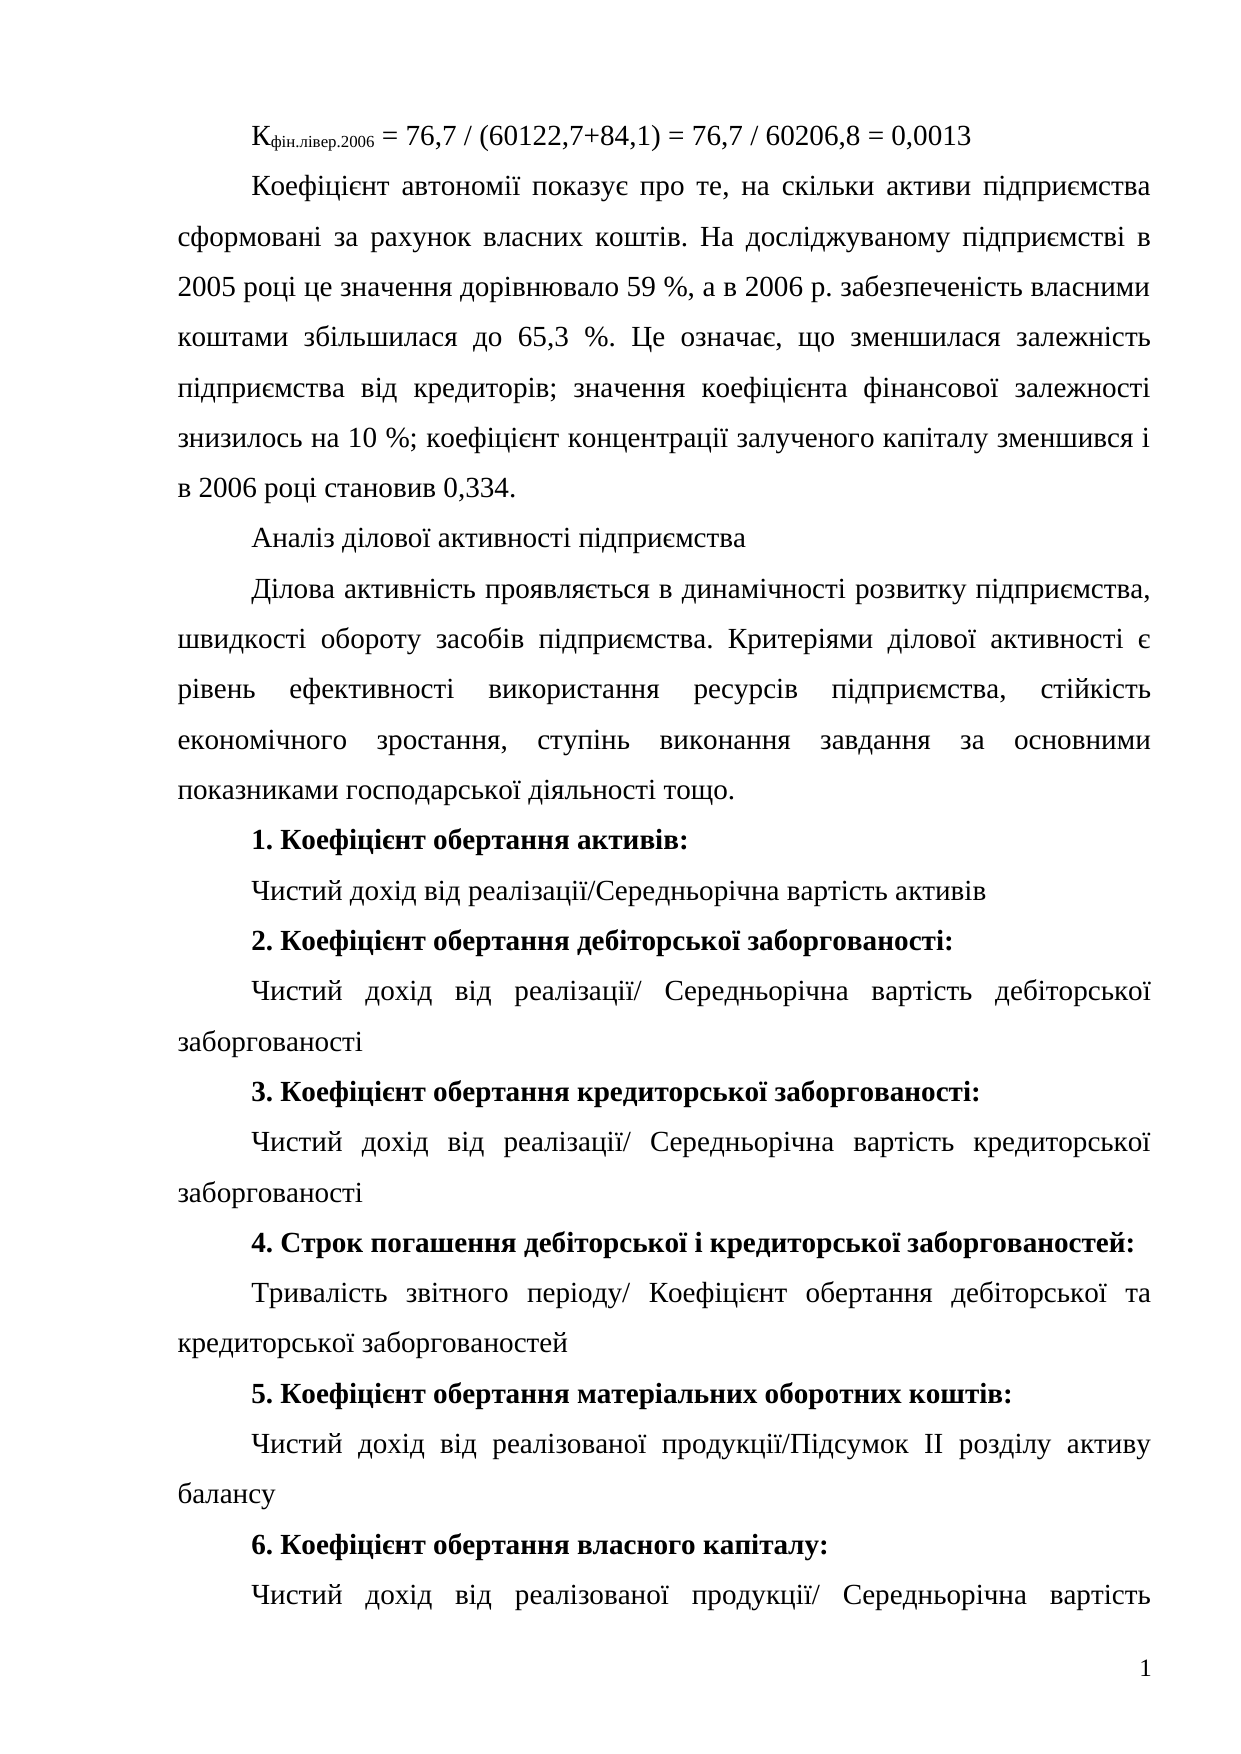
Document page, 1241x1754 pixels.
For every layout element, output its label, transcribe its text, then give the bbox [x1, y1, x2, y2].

text 1. Коефіцієнт обертання активів: [177, 822, 1152, 856]
text 6. Коефіцієнт обертання власного капіталу: [177, 1527, 1152, 1560]
text 2. Коефіцієнт обертання дебіторської заборгованості: [177, 923, 1152, 957]
text 5. Коефіцієнт обертання матеріальних оборотних коштів: [177, 1376, 1152, 1409]
text Чистий дохід від реалізації/ Середньорічна вартість дебіторської заборгованості [177, 973, 1152, 1057]
text Кфін.лівер.2006 = 76,7 / (60122,7+84,1) = 76,7 / 60206,8 = 0,0013 [177, 118, 1152, 152]
text Чистий дохід від реалізованої продукції/Підсумок ІІ розділу активу балансу [177, 1426, 1152, 1510]
text Тривалість звітного періоду/ Коефіцієнт обертання дебіторської та кредиторської заборгованостей [177, 1275, 1152, 1359]
text Коефіцієнт автономії показує про те, на скільки активи підприємства сформовані за рахунок власних коштів. На досліджуваному підприємстві в 2005 році це значення дорівнювало 59 %, а в 2006 р. забезпеченість власними коштами збільшилася до 65,3 %. Це означає, що зменшилася залежність підприємства від кредиторів; значення коефіцієнта фінансової залежності знизилось на 10 %; коефіцієнт концентрації залученого капіталу зменшився і в 2006 році становив 0,334. [177, 168, 1152, 504]
text Чистий дохід від реалізації/ Середньорічна вартість кредиторської заборгованості [177, 1124, 1152, 1208]
text Аналіз ділової активності підприємства [177, 521, 1152, 554]
text 3. Коефіцієнт обертання кредиторської заборгованості: [177, 1074, 1152, 1108]
text Ділова активність проявляється в динамічності розвитку підприємства, швидкості обороту засобів підприємства. Критеріями ділової активності є рівень ефективності використання ресурсів підприємства, стійкість економічного зростання, ступінь виконання завдання за основними показниками господарської діяльності тощо. [177, 571, 1152, 806]
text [177, 1577, 1152, 1611]
text Чистий дохід від реалізації/Середньорічна вартість активів [177, 873, 1152, 906]
text 4. Строк погашення дебіторської і кредиторської заборгованостей: [177, 1225, 1152, 1258]
